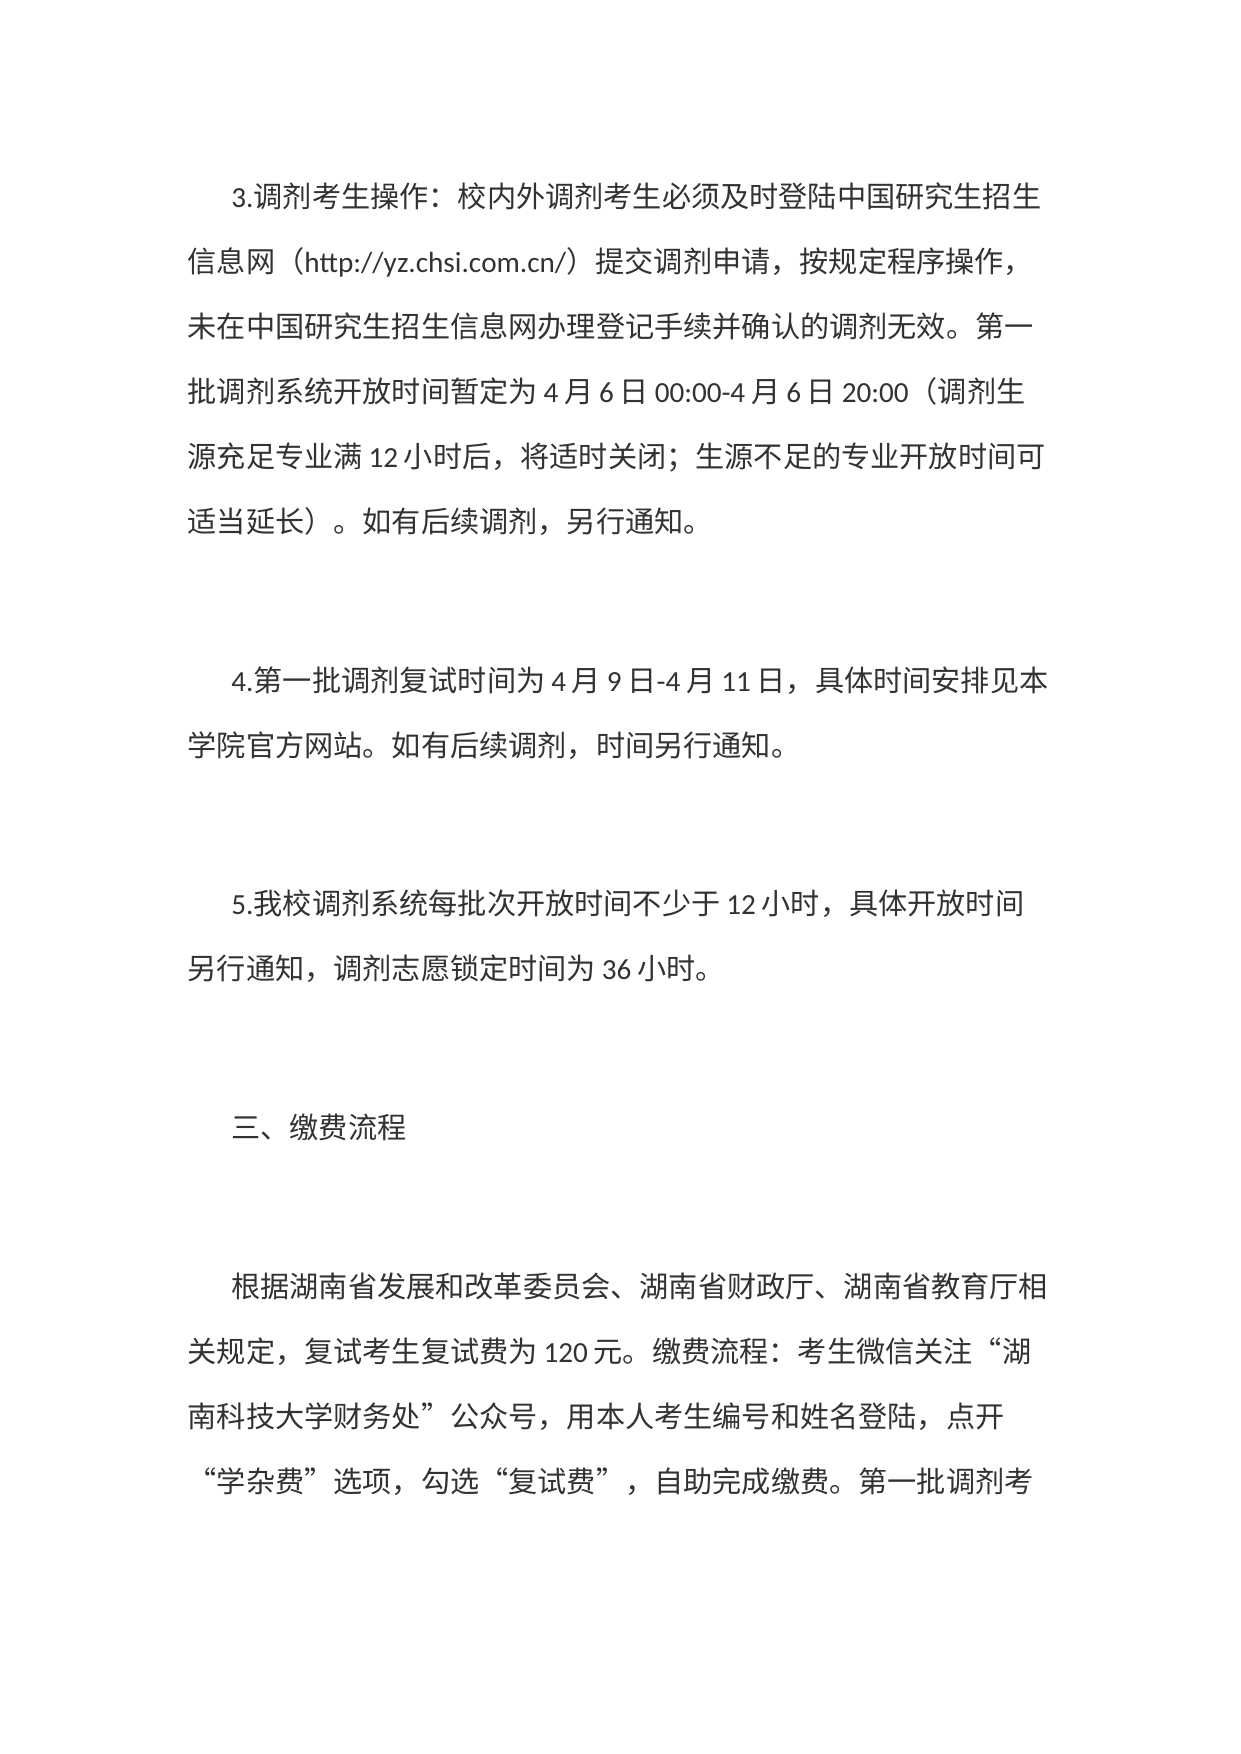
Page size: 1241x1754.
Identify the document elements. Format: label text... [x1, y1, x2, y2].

text 3.调剂考生操作：校内外调剂考生必须及时登陆中国研究生招生信息网（http://yz.chsi.com.cn/）提交调剂申请，按规定程序操作，未在中国研究生招生信息网办理登记手续并确认的调剂无效。第一批调剂系统开放时间暂定为4月6日00:00-4月6日20:00（调剂生源充足专业满12小时后，将适时关闭；生源不足的专业开放时间可适当延长）。如有后续调剂，另行通知。 [187, 162, 1053, 552]
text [187, 1252, 1053, 1512]
text 5.我校调剂系统每批次开放时间不少于12小时，具体开放时间另行通知，调剂志愿锁定时间为36小时。 [187, 869, 1053, 999]
text 三、缴费流程 [187, 1093, 1053, 1158]
text 4.第一批调剂复试时间为4月9日-4月11日，具体时间安排见本学院官方网站。如有后续调剂，时间另行通知。 [187, 646, 1053, 776]
